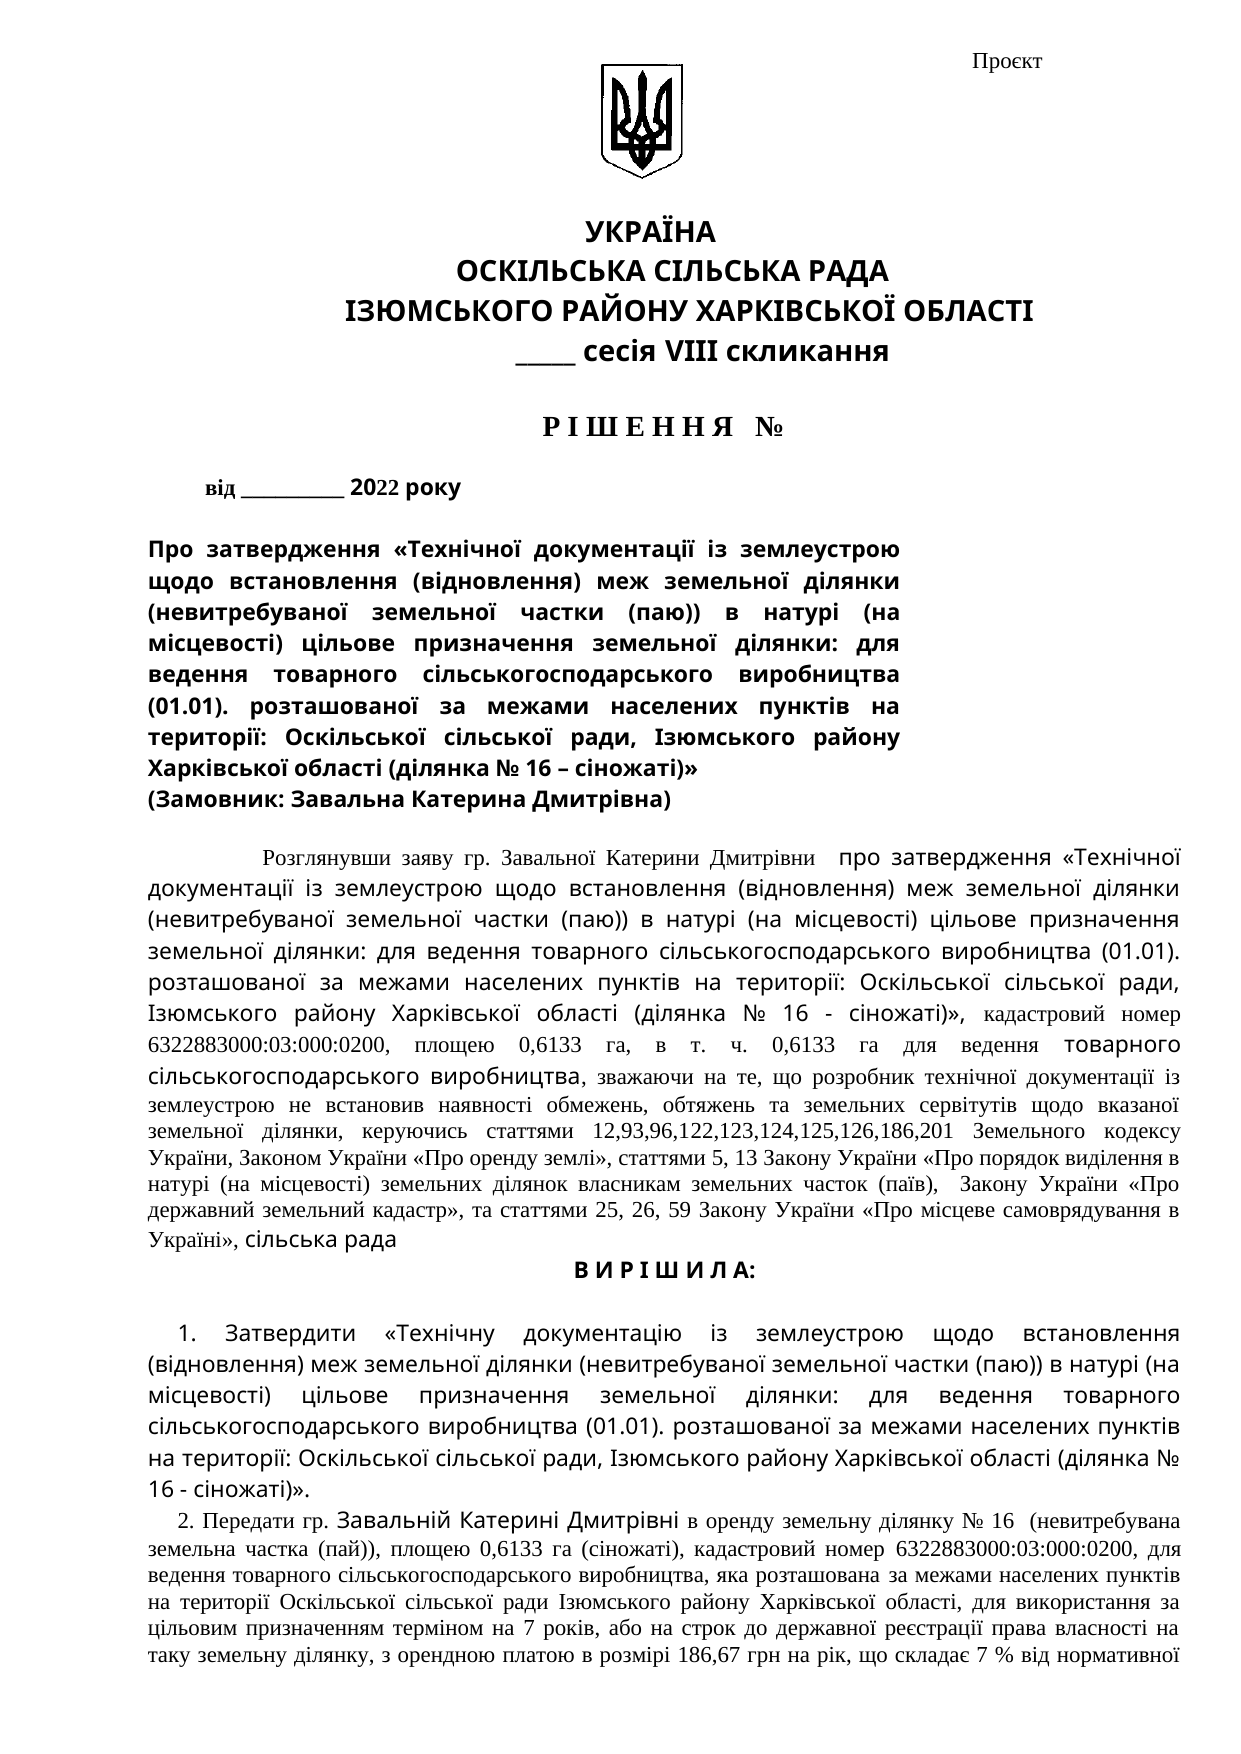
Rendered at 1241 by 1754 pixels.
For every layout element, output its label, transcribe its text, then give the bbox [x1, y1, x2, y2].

text Р І Ш Е Н Н Я № [148, 409, 1181, 443]
text від _________ 2022 року [148, 471, 1181, 502]
picture [563, 131, 728, 211]
text 1. Затвердити «Технічну документацію із землеустрою щодо встановлення (відновлення) меж земельної ділянки (невитребуваної земельної частки (паю)) в натурі (на місцевості) цільове призначення земельної ділянки: для ведення товарного сільськогосподарського виробництва (01.01). розташованої за межами населених пунктів на території: Оскільської сільської ради, Ізюмського району Харківської області (ділянка № 16 - сіножаті)». [148, 1316, 1181, 1504]
text В И Р І Ш И Л А: [148, 1254, 1181, 1285]
text Розглянувши заяву гр. Завальної Катерини Дмитрівни про затвердження «Технічної документації із землеустрою щодо встановлення (відновлення) меж земельної ділянки (невитребуваної земельної частки (паю)) в натурі (на місцевості) цільове призначення земельної ділянки: для ведення товарного сільськогосподарського виробництва (01.01). розташованої за межами населених пунктів на території: Оскільської сільської ради, Ізюмського району Харківської області (ділянка № 16 - сіножаті)», кадастровий номер 6322883000:03:000:0200, площею 0,6133 га, в т. ч. 0,6133 га для ведення товарного сільськогосподарського виробництва, зважаючи на те, що розробник технічної документації із землеустрою не встановив наявності обмежень, обтяжень та земельних сервітутів щодо вказаної земельної ділянки, керуючись статтями 12,93,96,122,123,124,125,126,186,201 Земельного кодексу України, Законом України «Про оренду землі», статтями 5, 13 Закону України «Про порядок виділення в натурі (на місцевості) земельних ділянок власникам земельних часток (паїв), Закону України «Про державний земельний кадастр», та статтями 25, 26, 59 Закону України «Про місцеве самоврядування в Україні», сільська рада [148, 841, 1181, 1254]
text ІЗЮМСЬКОГО РАЙОНУ ХАРКІВСЬКОЇ ОБЛАСТІ [198, 290, 1181, 330]
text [148, 1504, 1181, 1667]
text УКРАЇНА [198, 211, 1181, 251]
text _____ сесія VІІІ скликання [198, 330, 1181, 369]
text Про затвердження «Технічної документації із землеустрою щодо встановлення (відновлення) меж земельної ділянки (невитребуваної земельної частки (паю)) в натурі (на місцевості) цільове призначення земельної ділянки: для ведення товарного сільськогосподарського виробництва (01.01). розташованої за межами населених пунктів на території: Оскільської сільської ради, Ізюмського району Харківської області (ділянка № 16 – сіножаті)» [148, 533, 901, 783]
table_header Проєкт [159, 47, 1054, 131]
text ОСКІЛЬСЬКА СІЛЬСЬКА РАДА [198, 251, 1181, 290]
text (Замовник: Завальна Катерина Дмитрівна) [148, 783, 901, 814]
